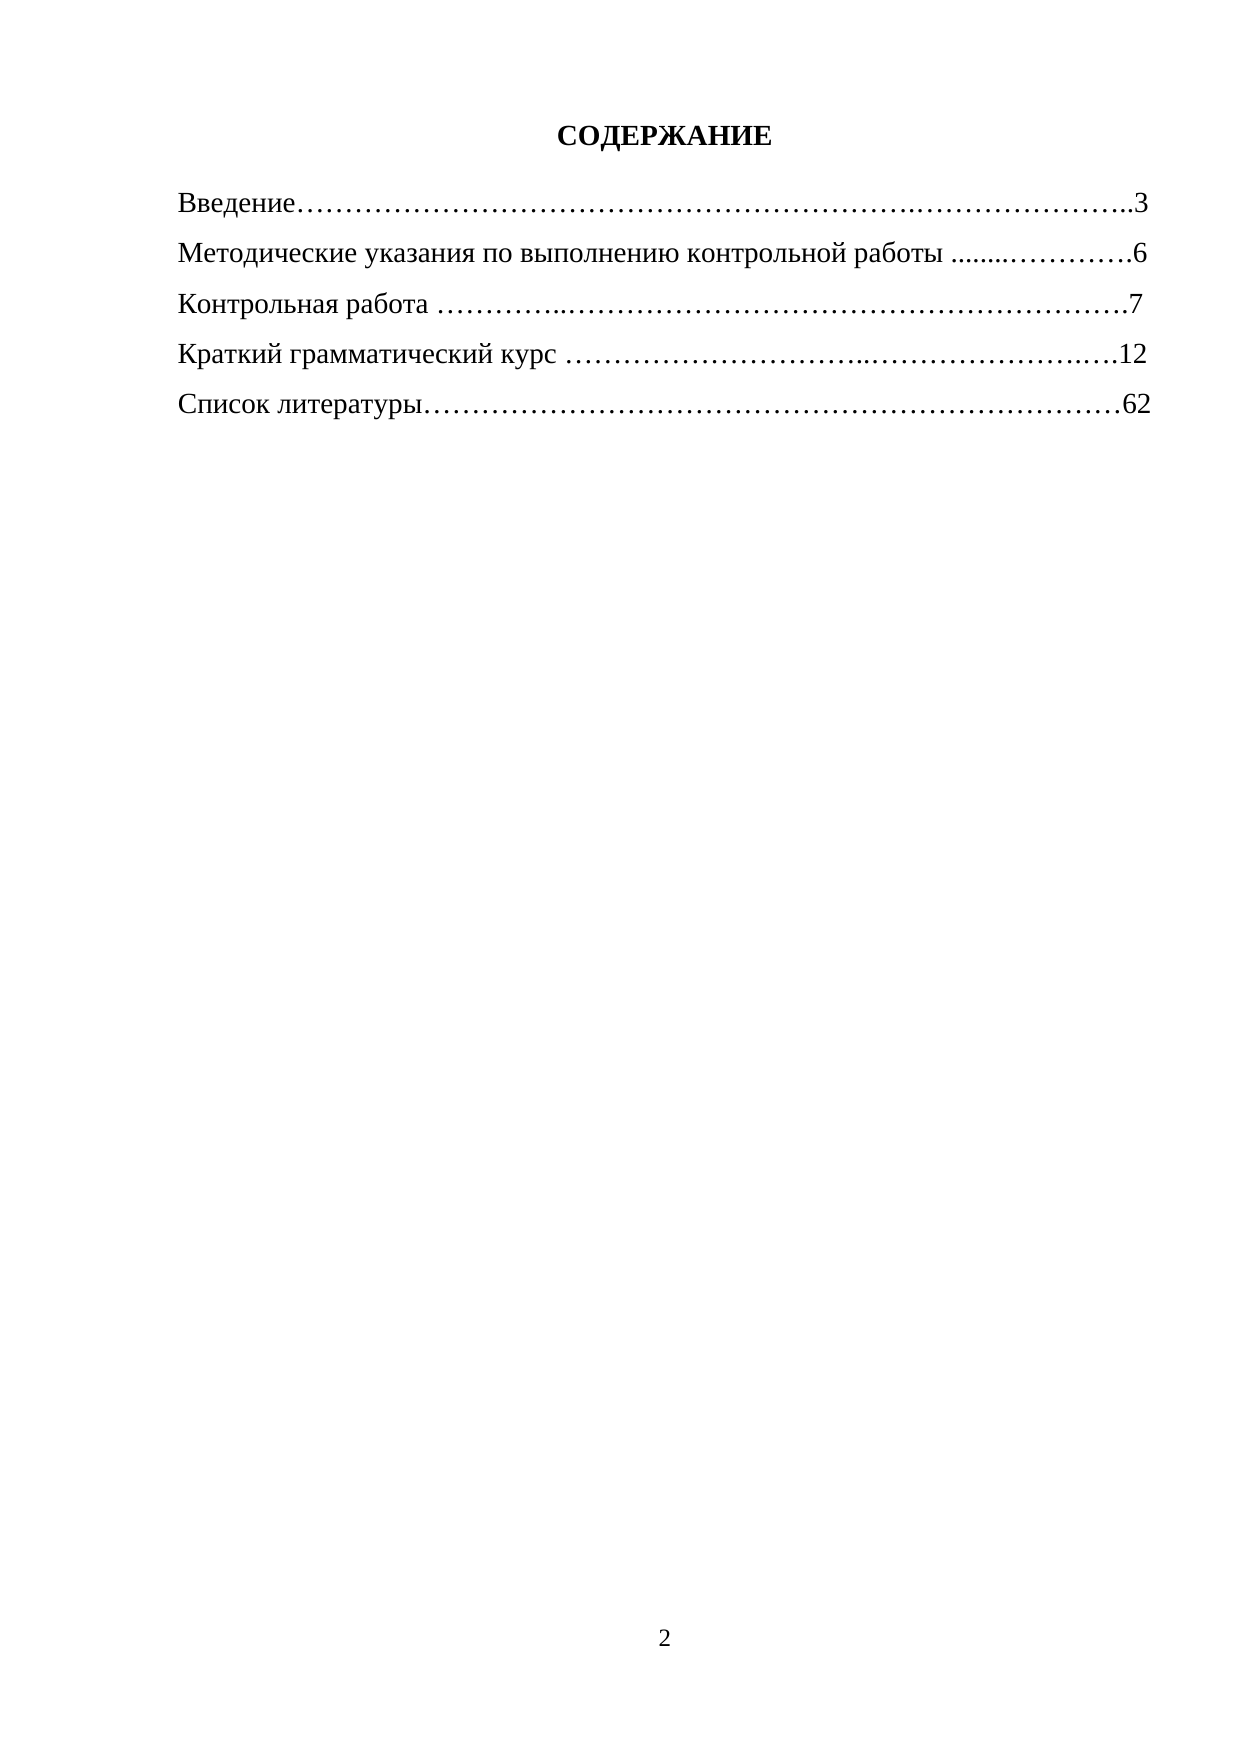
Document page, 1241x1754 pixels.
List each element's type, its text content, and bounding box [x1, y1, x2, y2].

text Введение……………………………………………………….…………………..3 [177, 185, 1152, 219]
text Контрольная работа …………..………………………………………………….7 [177, 286, 1152, 319]
text Методические указания по выполнению контрольной работы ........………….6 [177, 236, 1152, 269]
text Список литературы………………………………………………………………62 [177, 386, 1152, 420]
text СОДЕРЖАНИЕ [177, 118, 1152, 152]
text Краткий грамматический курс …………………………..………………….….12 [177, 336, 1152, 370]
